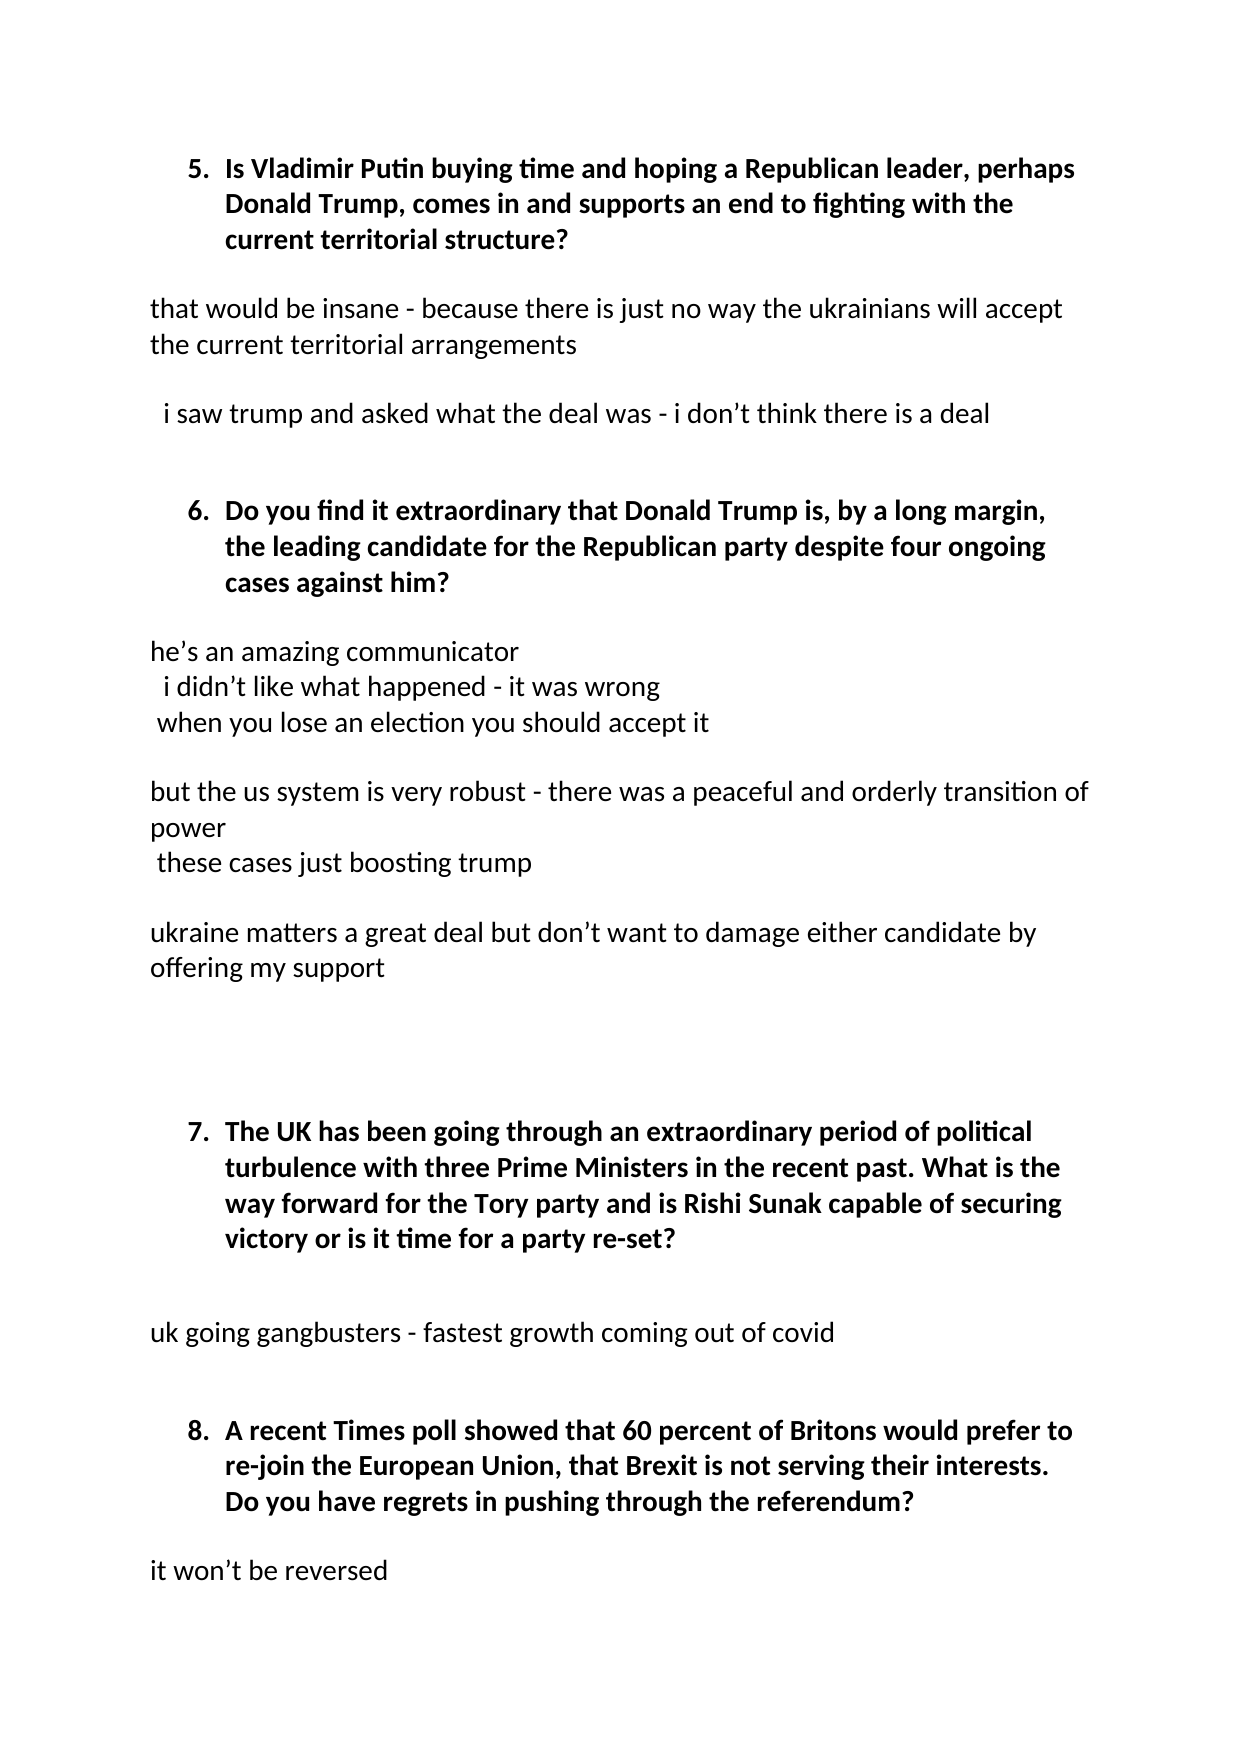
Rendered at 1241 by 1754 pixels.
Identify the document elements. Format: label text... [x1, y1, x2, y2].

text i didn’t like what happened - it was wrong [150, 668, 1090, 704]
text uk going gangbusters - fastest growth coming out of covid [150, 1314, 1090, 1350]
text when you lose an election you should accept it [150, 704, 1090, 740]
list Do you find it extraordinary that Donald Trump is, by a long margin, the leading candidate for the Republican party despite four ongoing cases against him? [187, 492, 1090, 599]
text these cases just boosting trump [150, 844, 1090, 880]
list A recent Times poll showed that 60 percent of Britons would prefer to re-join the European Union, that Brexit is not serving their interests. Do you have regrets in pushing through the referendum? [187, 1412, 1090, 1519]
text but the us system is very robust - there was a peaceful and orderly transition of power [150, 773, 1090, 844]
text he’s an amazing communicator [150, 633, 1090, 668]
list The UK has been going through an extraordinary period of political turbulence with three Prime Ministers in the recent past. What is the way forward for the Tory party and is Rishi Sunak capable of securing victory or is it time for a party re-set? [187, 1113, 1090, 1256]
text that would be insane - because there is just no way the ukrainians will accept the current territorial arrangements [150, 290, 1090, 362]
text i saw trump and asked what the deal was - i don’t think there is a deal [150, 395, 1090, 431]
text it won’t be reversed [150, 1552, 1090, 1588]
list Is Vladimir Putin buying time and hoping a Republican leader, perhaps Donald Trump, comes in and supports an end to fighting with the current territorial structure? [187, 150, 1090, 257]
text ukraine matters a great deal but don’t want to damage either candidate by offering my support [150, 914, 1090, 985]
